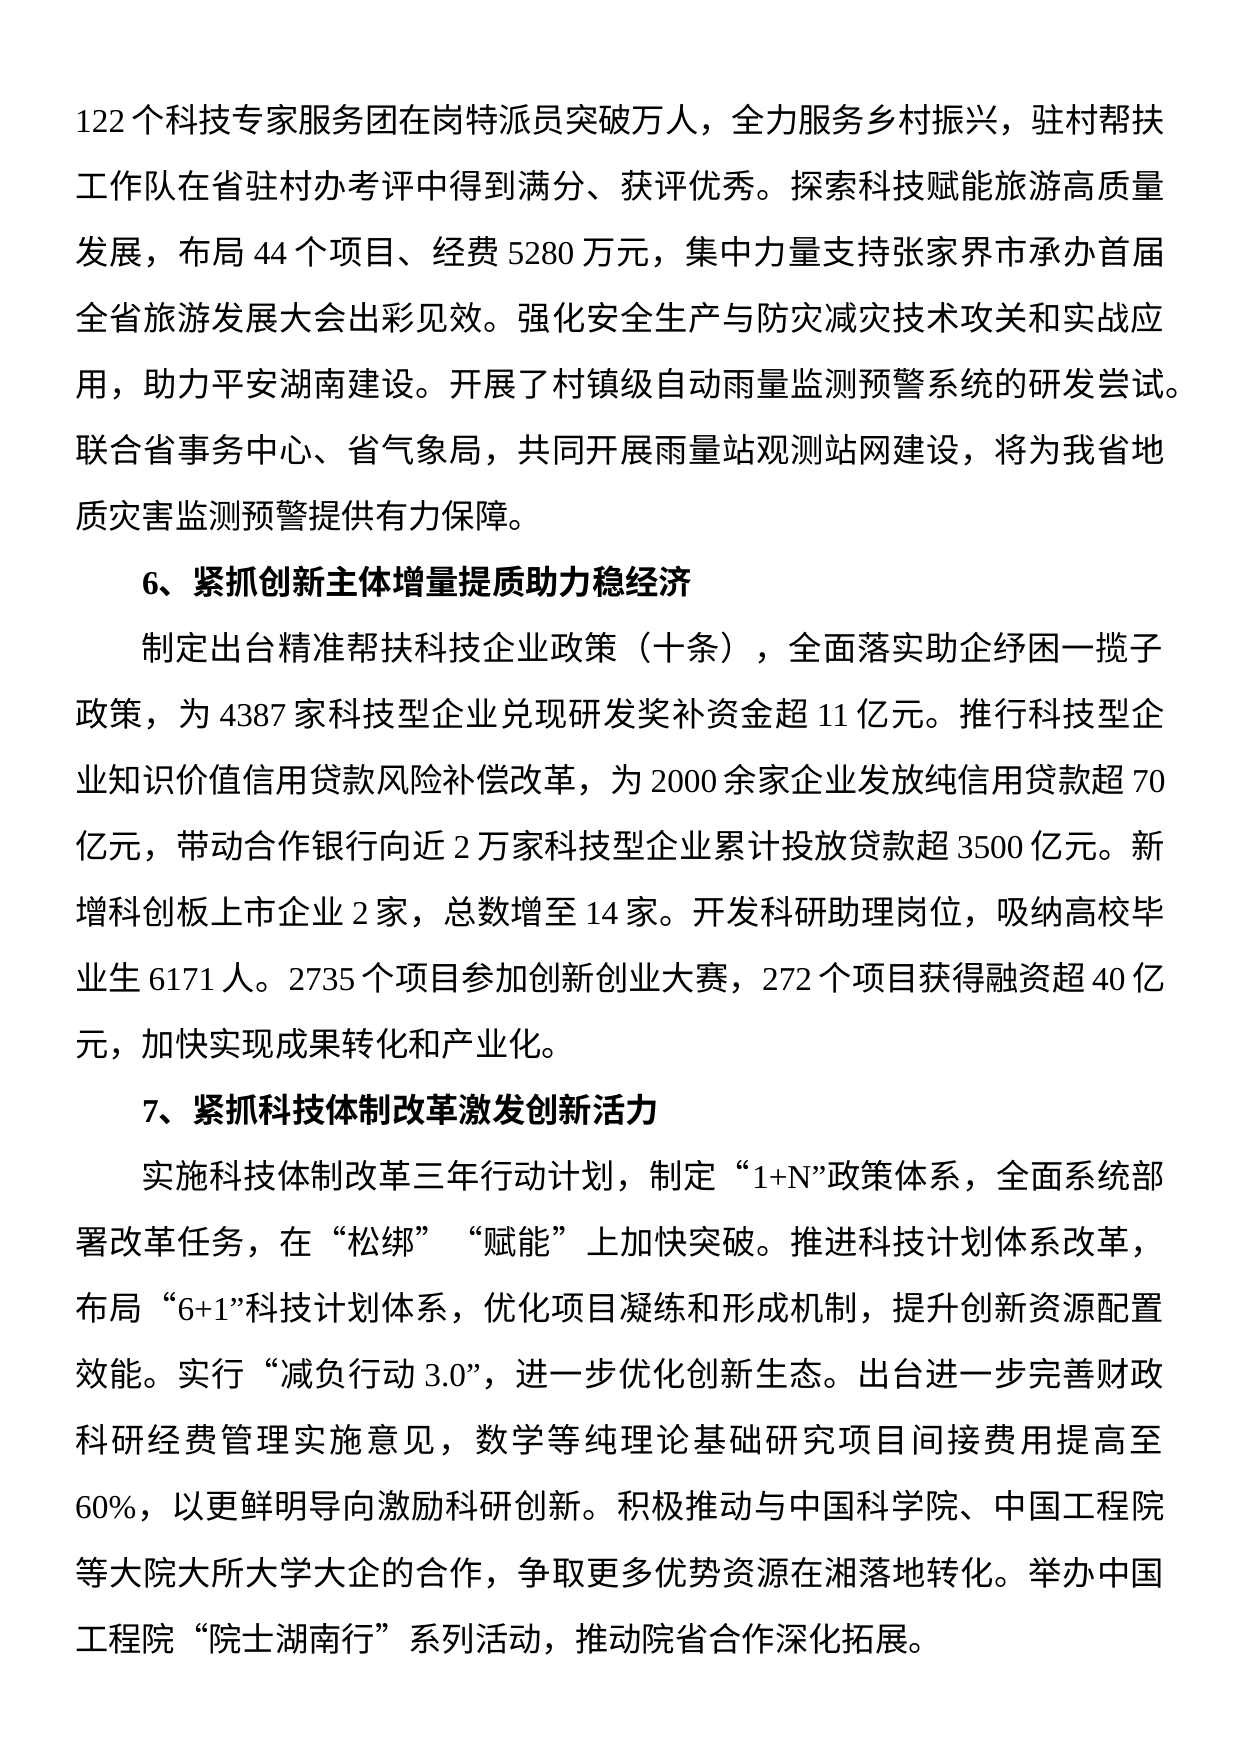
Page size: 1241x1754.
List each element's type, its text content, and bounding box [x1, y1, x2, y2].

text 制定出台精准帮扶科技企业政策（十条），全面落实助企纾困一揽子政策，为4387家科技型企业兑现研发奖补资金超11亿元。推行科技型企业知识价值信用贷款风险补偿改革，为2000余家企业发放纯信用贷款超70亿元，带动合作银行向近2万家科技型企业累计投放贷款超3500亿元。新增科创板上市企业2家，总数增至14家。开发科研助理岗位，吸纳高校毕业生6171人。2735个项目参加创新创业大赛，272个项目获得融资超40亿元，加快实现成果转化和产业化。 [75, 613, 1165, 1075]
text 6、紧抓创新主体增量提质助力稳经济 [75, 547, 1165, 613]
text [75, 84, 1165, 547]
text 7、紧抓科技体制改革激发创新活力 [75, 1075, 1165, 1141]
text 实施科技体制改革三年行动计划，制定“1+N”政策体系，全面系统部署改革任务，在“松绑”“赋能”上加快突破。推进科技计划体系改革，布局“6+1”科技计划体系，优化项目凝练和形成机制，提升创新资源配置效能。实行“减负行动3.0”，进一步优化创新生态。出台进一步完善财政科研经费管理实施意见，数学等纯理论基础研究项目间接费用提高至60%，以更鲜明导向激励科研创新。积极推动与中国科学院、中国工程院等大院大所大学大企的合作，争取更多优势资源在湘落地转化。举办中国工程院“院士湖南行”系列活动，推动院省合作深化拓展。 [75, 1141, 1165, 1669]
